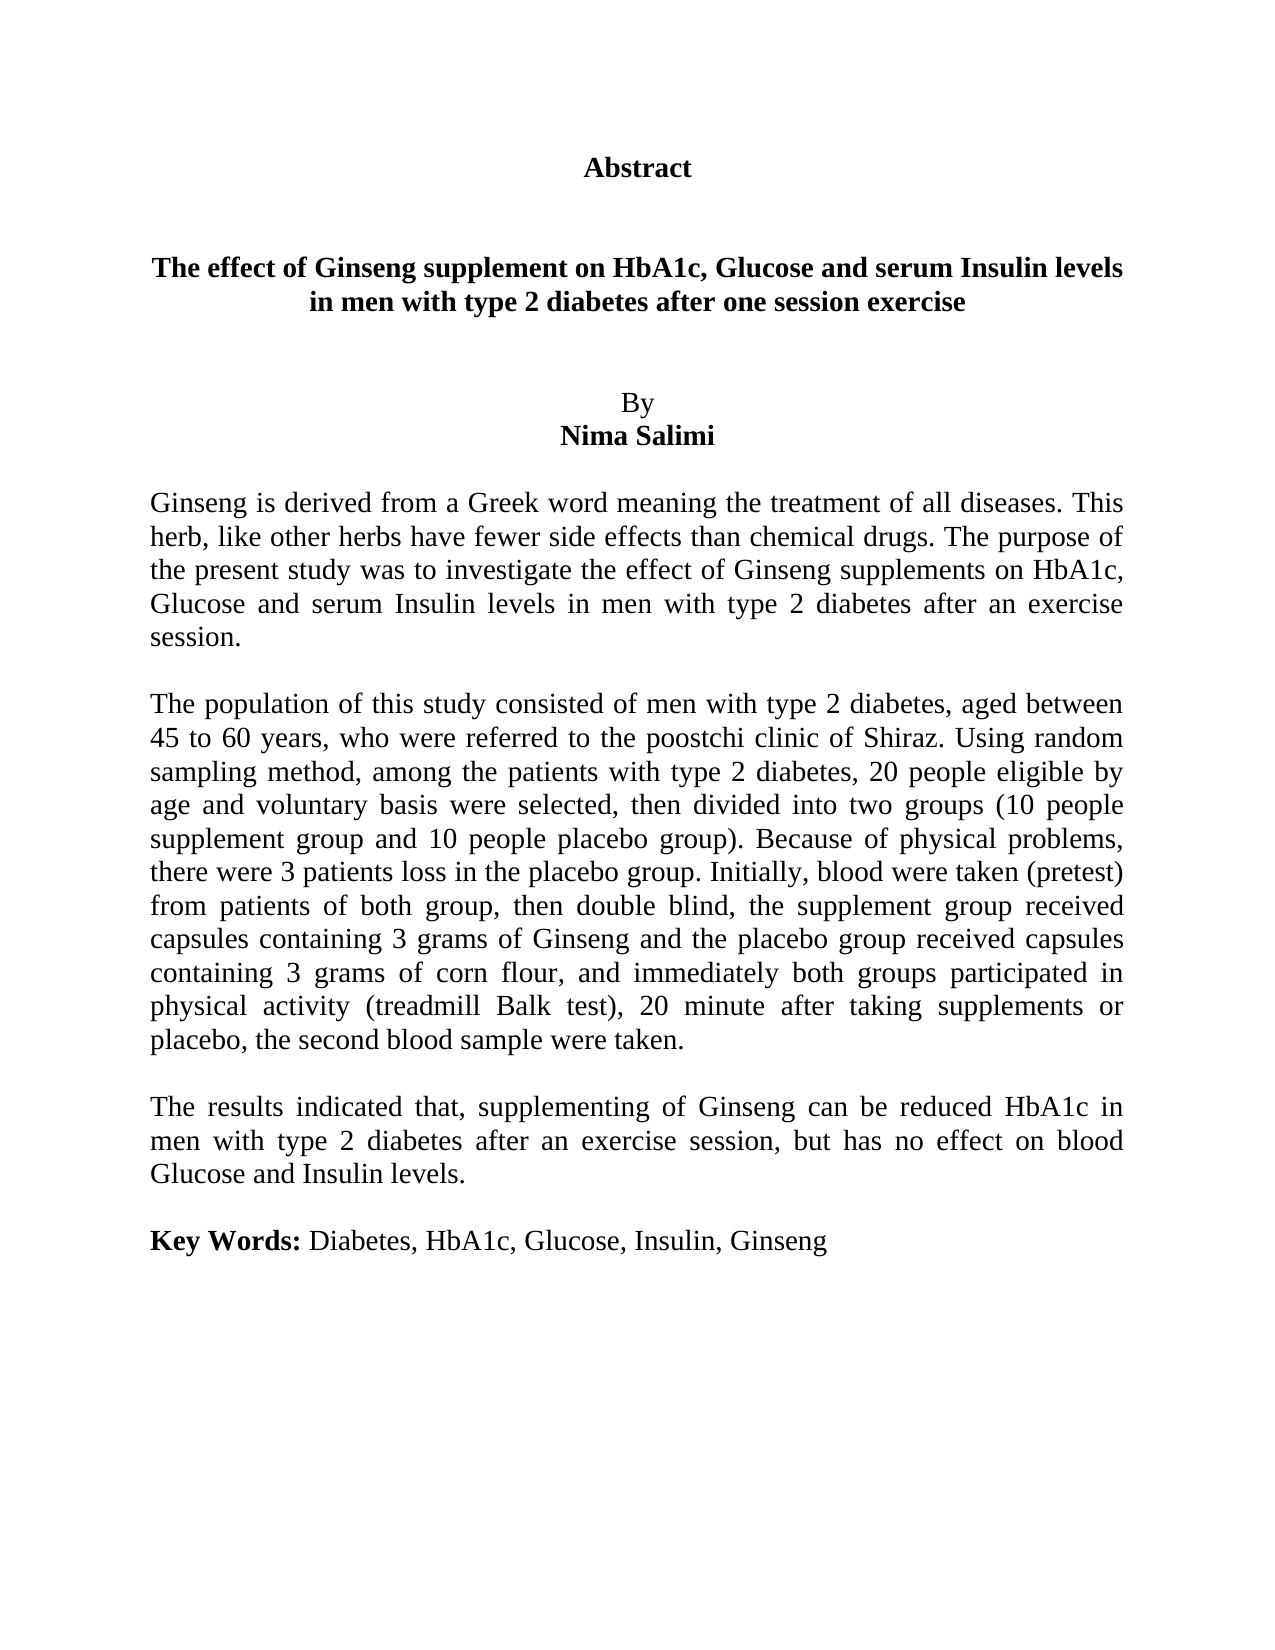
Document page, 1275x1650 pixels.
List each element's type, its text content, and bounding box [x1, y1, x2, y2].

text The population of this study consisted of men with type 2 diabetes, aged between 45 to 60 years, who were referred to the poostchi clinic of Shiraz. Using random sampling method, among the patients with type 2 diabetes, 20 people eligible by age and voluntary basis were selected, then divided into two groups (10 people supplement group and 10 people placebo group). Because of physical problems, there were 3 patients loss in the placebo group. Initially, blood were taken (pretest) from patients of both group, then double blind, the supplement group received capsules containing 3 grams of Ginseng and the placebo group received capsules containing 3 grams of corn flour, and immediately both groups participated in physical activity (treadmill Balk test), 20 minute after taking supplements or placebo, the second blood sample were taken. [150, 687, 1125, 1056]
text Key Words: Diabetes, HbA1c, Glucose, Insulin, Ginseng [150, 1223, 1125, 1257]
text Nima Salimi [150, 418, 1125, 452]
text The effect of Ginseng supplement on HbA1c, Glucose and serum Insulin levels in men with type 2 diabetes after one session exercise [150, 251, 1125, 318]
text The results indicated that, supplementing of Ginseng can be reduced HbA1c in men with type 2 diabetes after an exercise session, but has no effect on blood Glucose and Insulin levels. [150, 1089, 1125, 1190]
text Abstract [150, 150, 1125, 183]
text Ginseng is derived from a Greek word meaning the treatment of all diseases. This herb, like other herbs have fewer side effects than chemical drugs. The purpose of the present study was to investigate the effect of Ginseng supplements on HbA1c, Glucose and serum Insulin levels in men with type 2 diabetes after an exercise session. [150, 485, 1125, 653]
text By [150, 385, 1125, 418]
